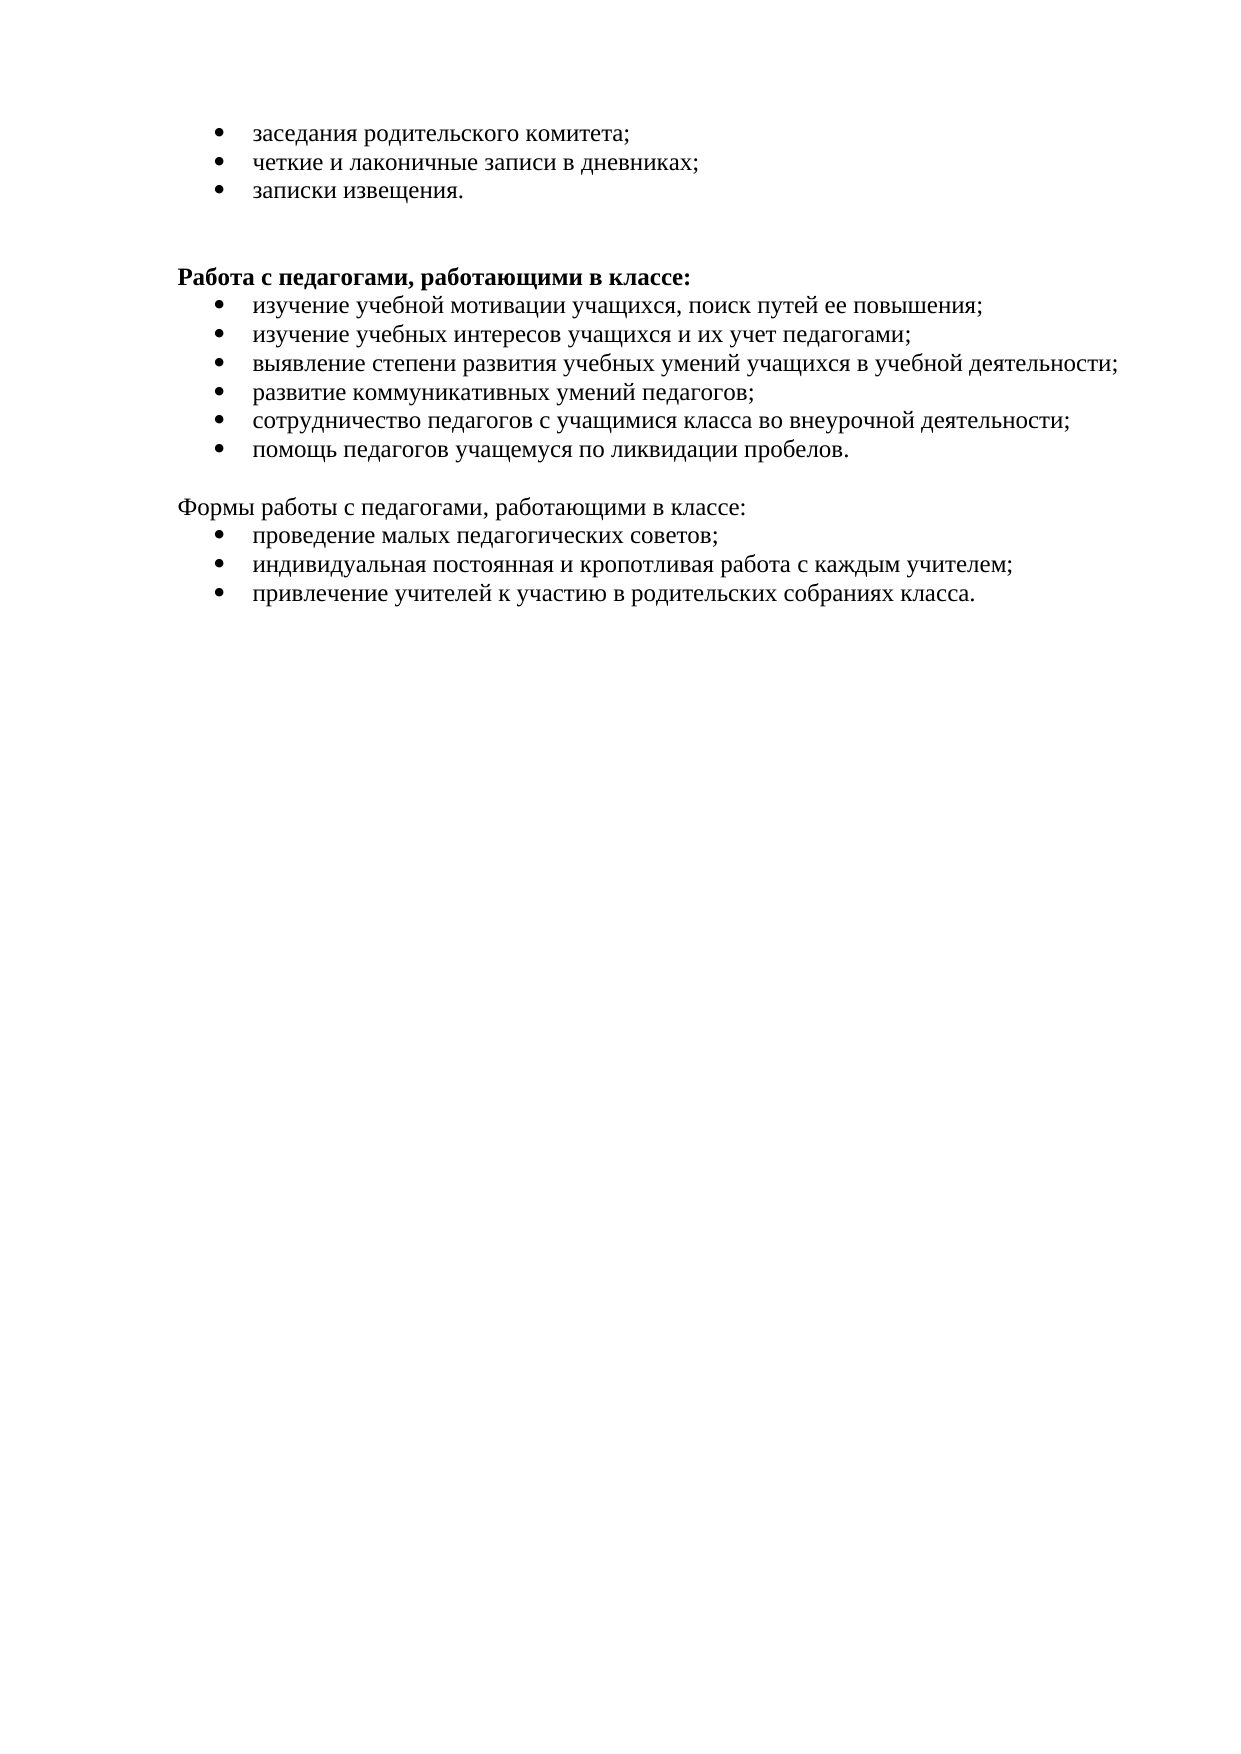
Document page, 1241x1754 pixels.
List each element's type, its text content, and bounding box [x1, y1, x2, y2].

list изучение учебной мотивации учащихся, поиск путей ее повышения; [215, 291, 1152, 319]
list записки извещения. [215, 176, 1152, 204]
list помощь педагогов учащемуся по ликвидации пробелов. [215, 434, 1152, 463]
list четкие и лаконичные записи в дневниках; [215, 147, 1152, 176]
text Формы работы с педагогами, работающими в классе: [177, 492, 1152, 521]
list сотрудничество педагогов с учащимися класса во внеурочной деятельности; [215, 406, 1152, 434]
list привлечение учителей к участию в родительских собраниях класса. [215, 578, 1152, 607]
list заседания родительского комитета; [215, 118, 1152, 147]
list развитие коммуникативных умений педагогов; [215, 377, 1152, 406]
list изучение учебных интересов учащихся и их учет педагогами; [215, 319, 1152, 348]
list выявление степени развития учебных умений учащихся в учебной деятельности; [215, 348, 1152, 377]
list индивидуальная постоянная и кропотливая работа с каждым учителем; [215, 549, 1152, 578]
text Работа с педагогами, работающими в классе: [177, 262, 1152, 291]
list проведение малых педагогических советов; [215, 521, 1152, 549]
